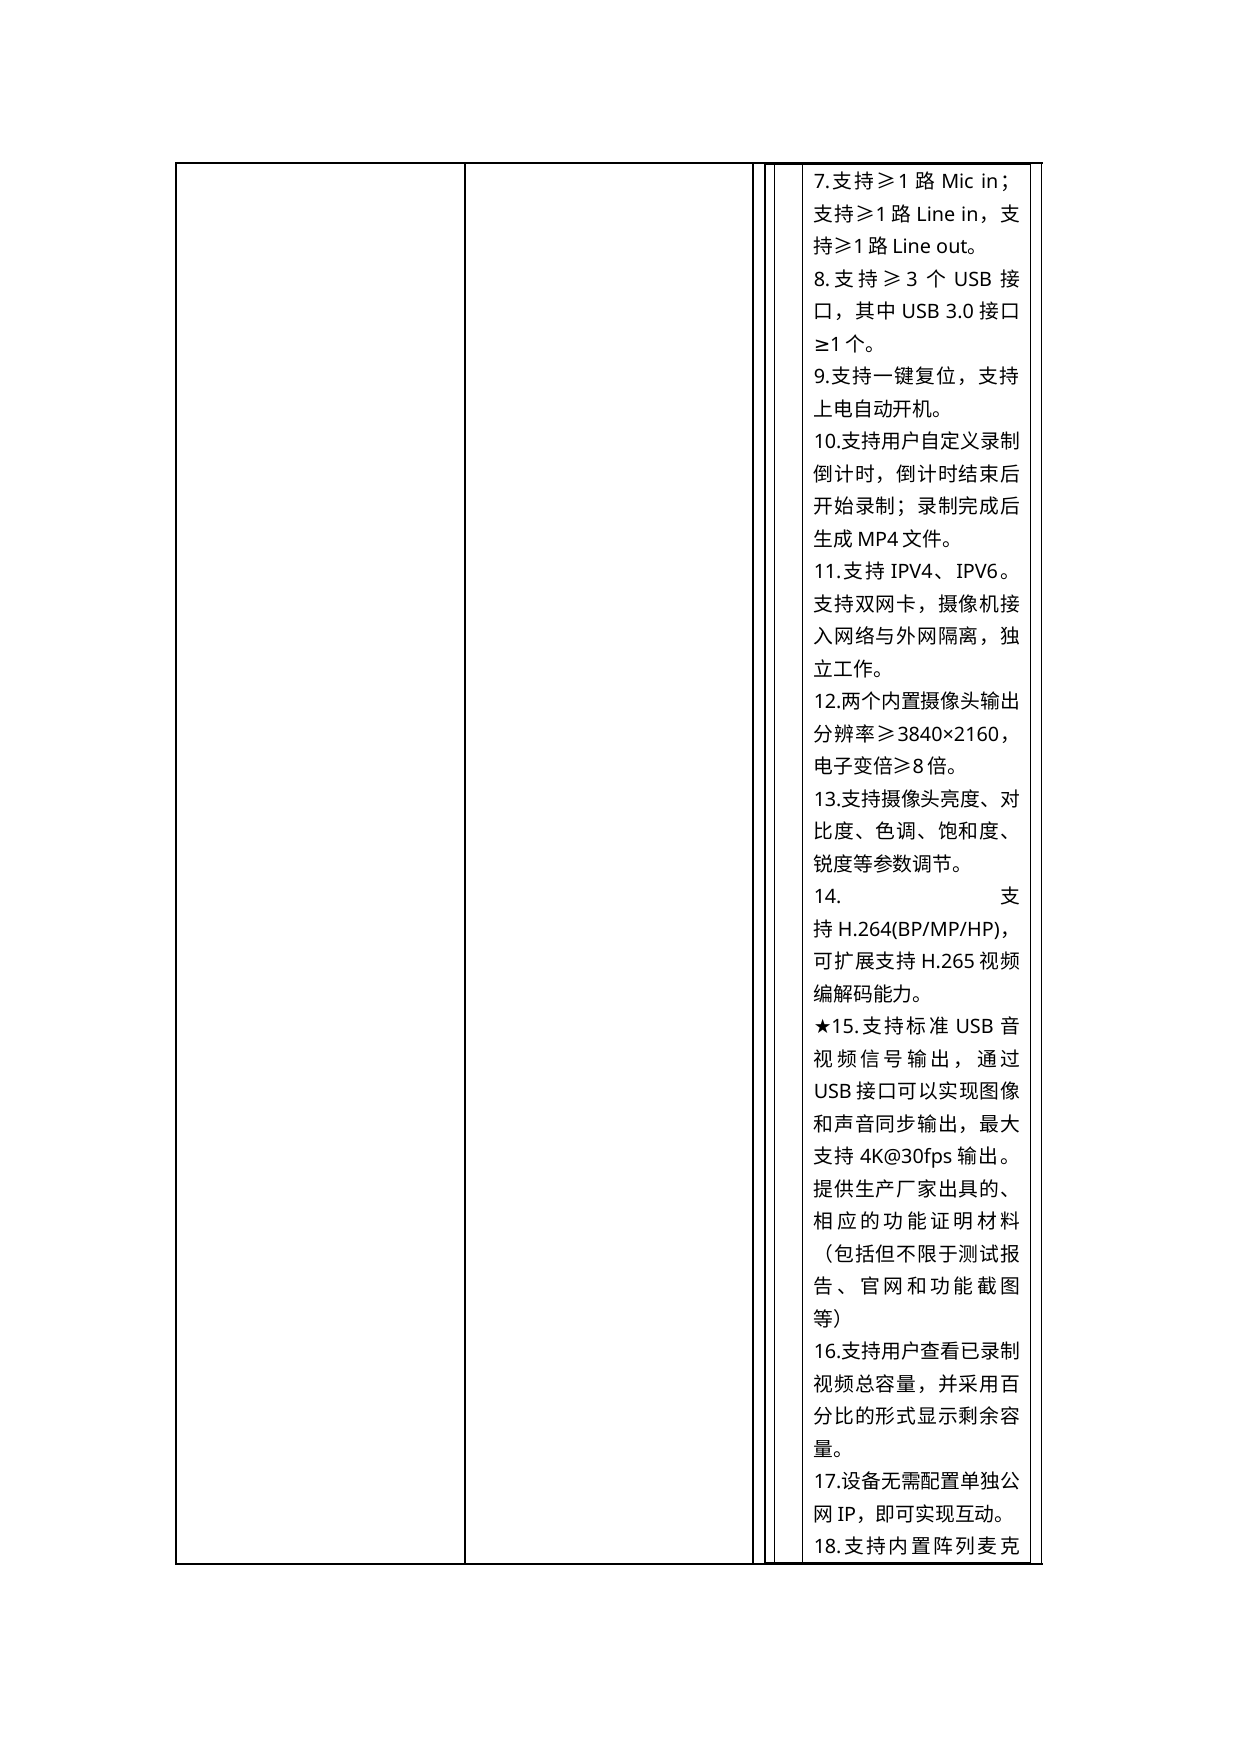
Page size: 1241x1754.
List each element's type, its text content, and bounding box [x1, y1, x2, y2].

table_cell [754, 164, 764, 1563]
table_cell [775, 165, 802, 1562]
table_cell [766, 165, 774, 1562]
table_cell [466, 164, 752, 1563]
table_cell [803, 165, 1030, 1562]
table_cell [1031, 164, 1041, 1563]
table_cell 1 [177, 164, 464, 1563]
